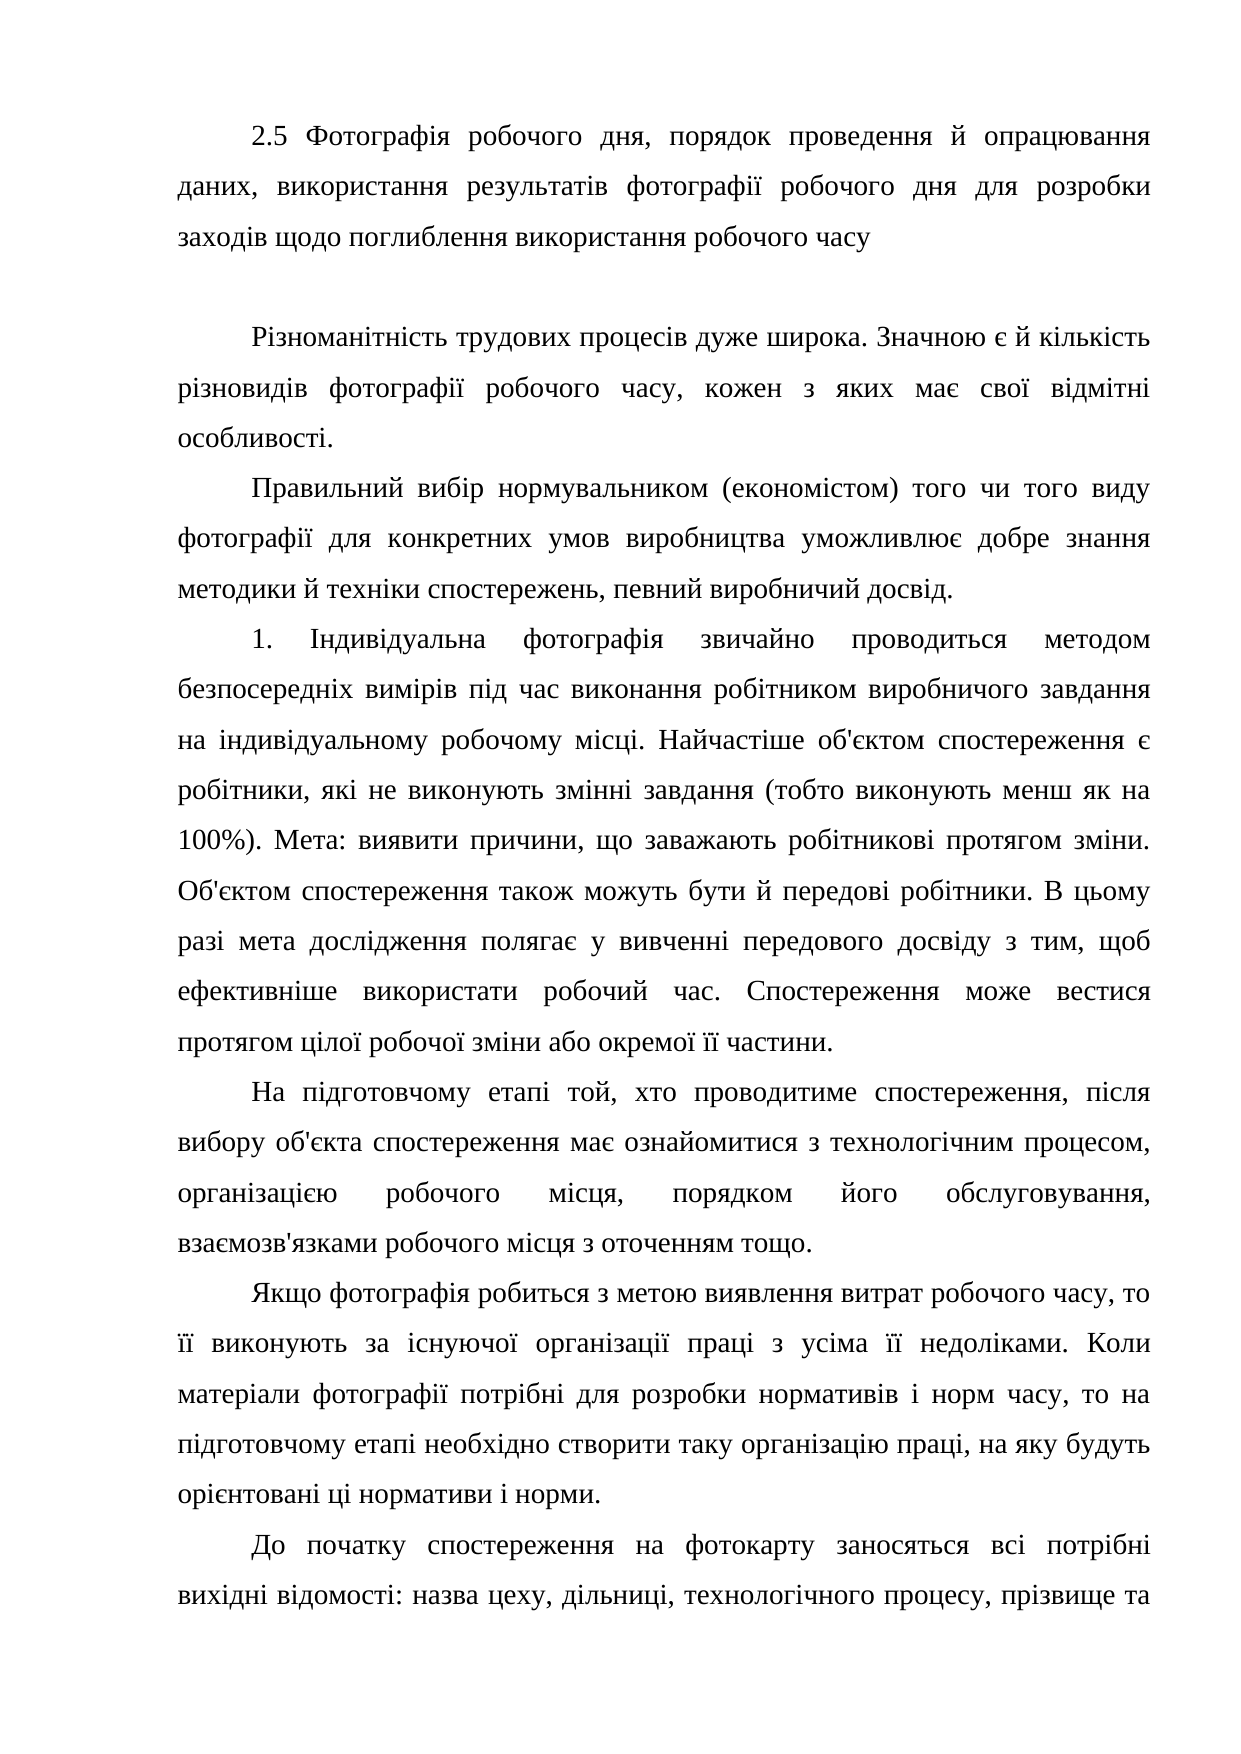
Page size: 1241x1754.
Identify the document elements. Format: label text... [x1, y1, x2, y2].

text Правильний вибір нормувальником (економістом) того чи того виду фотографії для конкретних умов виробництва уможливлює добре знання методики й техніки спостережень, певний виробничий досвід. [177, 470, 1152, 604]
text 2.5 Фотографія робочого дня, порядок проведення й опрацювання даних, використання результатів фотографії робочого дня для розробки заходів щодо поглиблення використання робочого часу [177, 118, 1152, 252]
text На підготовчому етапі той, хто проводитиме спостереження, після вибору об'єкта спостереження має ознайомитися з технологічним процесом, організацією робочого місця, порядком його обслуговування, взаємозв'язками робочого місця з оточенням тощо. [177, 1074, 1152, 1258]
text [177, 1527, 1152, 1611]
text 1. Індивідуальна фотографія звичайно проводиться методом безпосередніх вимірів під час виконання робітником виробничого завдання на індивідуальному робочому місці. Найчастіше об'єктом спостереження є робітники, які не виконують змінні завдання (тобто виконують менш як на 100%). Мета: виявити причини, що заважають робітникові протягом зміни. Об'єктом спостереження також можуть бути й передові робітники. В цьому разі мета дослідження полягає у вивченні передового досвіду з тим, щоб ефективніше використати робочий час. Спостереження може вестися протягом цілої робочої зміни або окремої її частини. [177, 621, 1152, 1057]
text Різноманітність трудових процесів дуже широка. Значною є й кількість різновидів фотографії робочого часу, кожен з яких має свої відмітні особливості. [177, 319, 1152, 453]
text Якщо фотографія робиться з метою виявлення витрат робочого часу, то її виконують за існуючої організації праці з усіма її недоліками. Коли матеріали фотографії потрібні для розробки нормативів і норм часу, то на підготовчому етапі необхідно створити таку організацію праці, на яку будуть орієнтовані ці нормативи і норми. [177, 1275, 1152, 1510]
